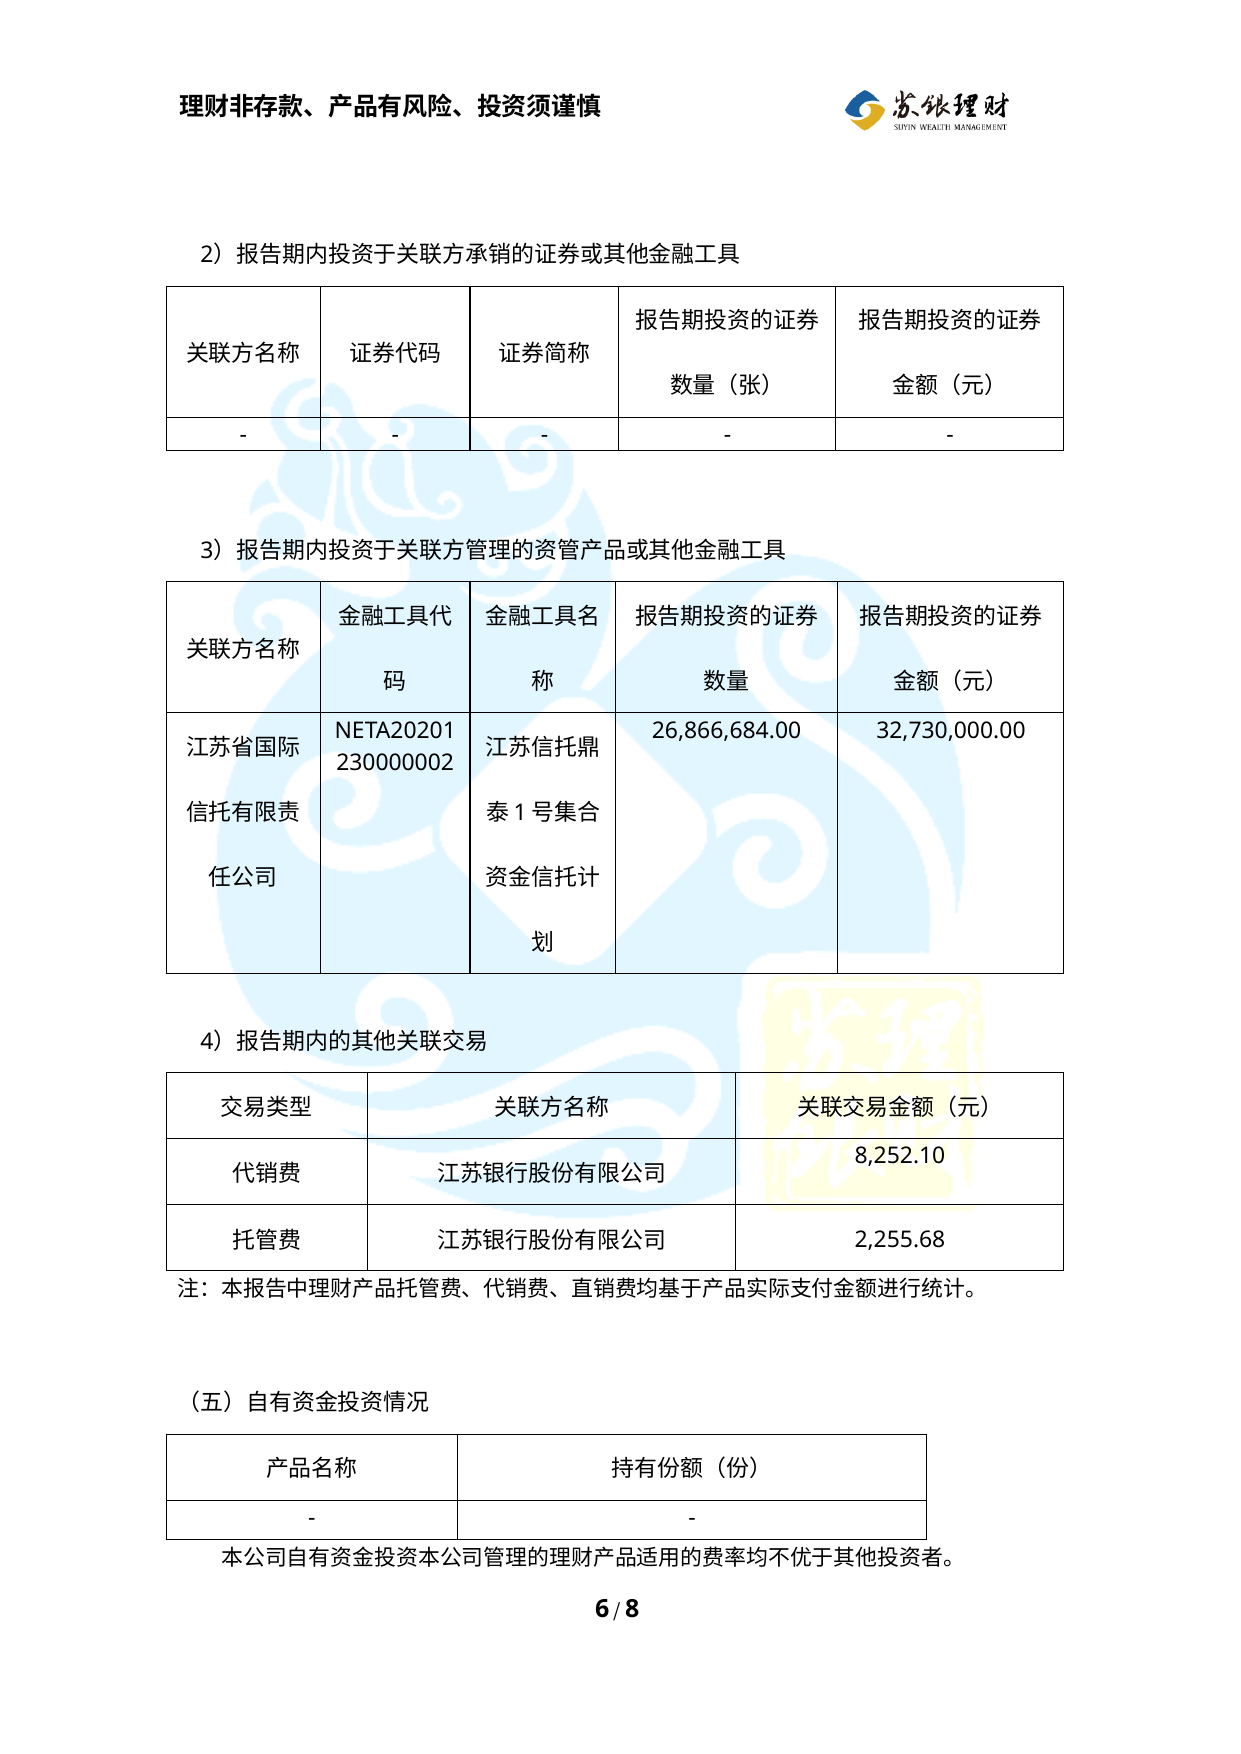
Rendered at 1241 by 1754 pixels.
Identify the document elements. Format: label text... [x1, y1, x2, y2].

picture [820, 72, 1039, 143]
table_header 金融工具名称 [471, 582, 615, 712]
list 报告期内的其他关联交易 [177, 1007, 1053, 1072]
text 本公司自有资金投资本公司管理的理财产品适用的费率均不优于其他投资者。 [177, 1540, 1053, 1572]
table_header 报告期投资的证券金额（元） [838, 582, 1063, 712]
table_cell - [167, 418, 320, 450]
table_cell - [471, 418, 618, 450]
table_header 证券代码 [321, 287, 469, 417]
table_cell - [458, 1501, 926, 1539]
table_cell - [167, 1501, 457, 1539]
table_cell 32,730,000.00 [838, 713, 1063, 973]
table_header 关联方名称 [167, 287, 320, 417]
table_cell - [321, 418, 469, 450]
table_header 报告期投资的证券数量（张） [619, 287, 835, 417]
text （五）自有资金投资情况 [177, 1368, 1053, 1433]
table_header 持有份额（份） [458, 1435, 926, 1499]
table_header 关联方名称 [167, 582, 320, 712]
table_cell 代销费 [167, 1139, 367, 1204]
table_cell 26,866,684.00 [616, 713, 837, 973]
table_cell 2,255.68 [736, 1205, 1063, 1270]
text 2）报告期内投资于关联方承销的证券或其他金融工具 [177, 221, 1053, 286]
table_header 交易类型 [167, 1073, 367, 1138]
table_header 证券简称 [471, 287, 618, 417]
table_header 关联交易金额（元） [736, 1073, 1063, 1138]
table_cell - [619, 418, 835, 450]
table_header 关联方名称 [368, 1073, 735, 1138]
table_cell 江苏信托鼎泰1号集合资金信托计划 [471, 713, 615, 973]
list 报告期内投资于关联方管理的资管产品或其他金融工具 [177, 516, 1053, 581]
table_cell NETA20201230000002 [321, 713, 469, 973]
table_header 金融工具代码 [321, 582, 469, 712]
table_cell 江苏银行股份有限公司 [368, 1205, 735, 1270]
table_header 报告期投资的证券数量 [616, 582, 837, 712]
text 注：本报告中理财产品托管费、代销费、直销费均基于产品实际支付金额进行统计。 [177, 1271, 1053, 1303]
table_cell 江苏银行股份有限公司 [368, 1139, 735, 1204]
table_header 报告期投资的证券金额（元） [836, 287, 1063, 417]
table_cell 8,252.10 [736, 1139, 1063, 1204]
table_header 产品名称 [167, 1435, 457, 1499]
table_cell 江苏省国际信托有限责任公司 [167, 713, 320, 973]
table_cell 托管费 [167, 1205, 367, 1270]
table_cell - [836, 418, 1063, 450]
